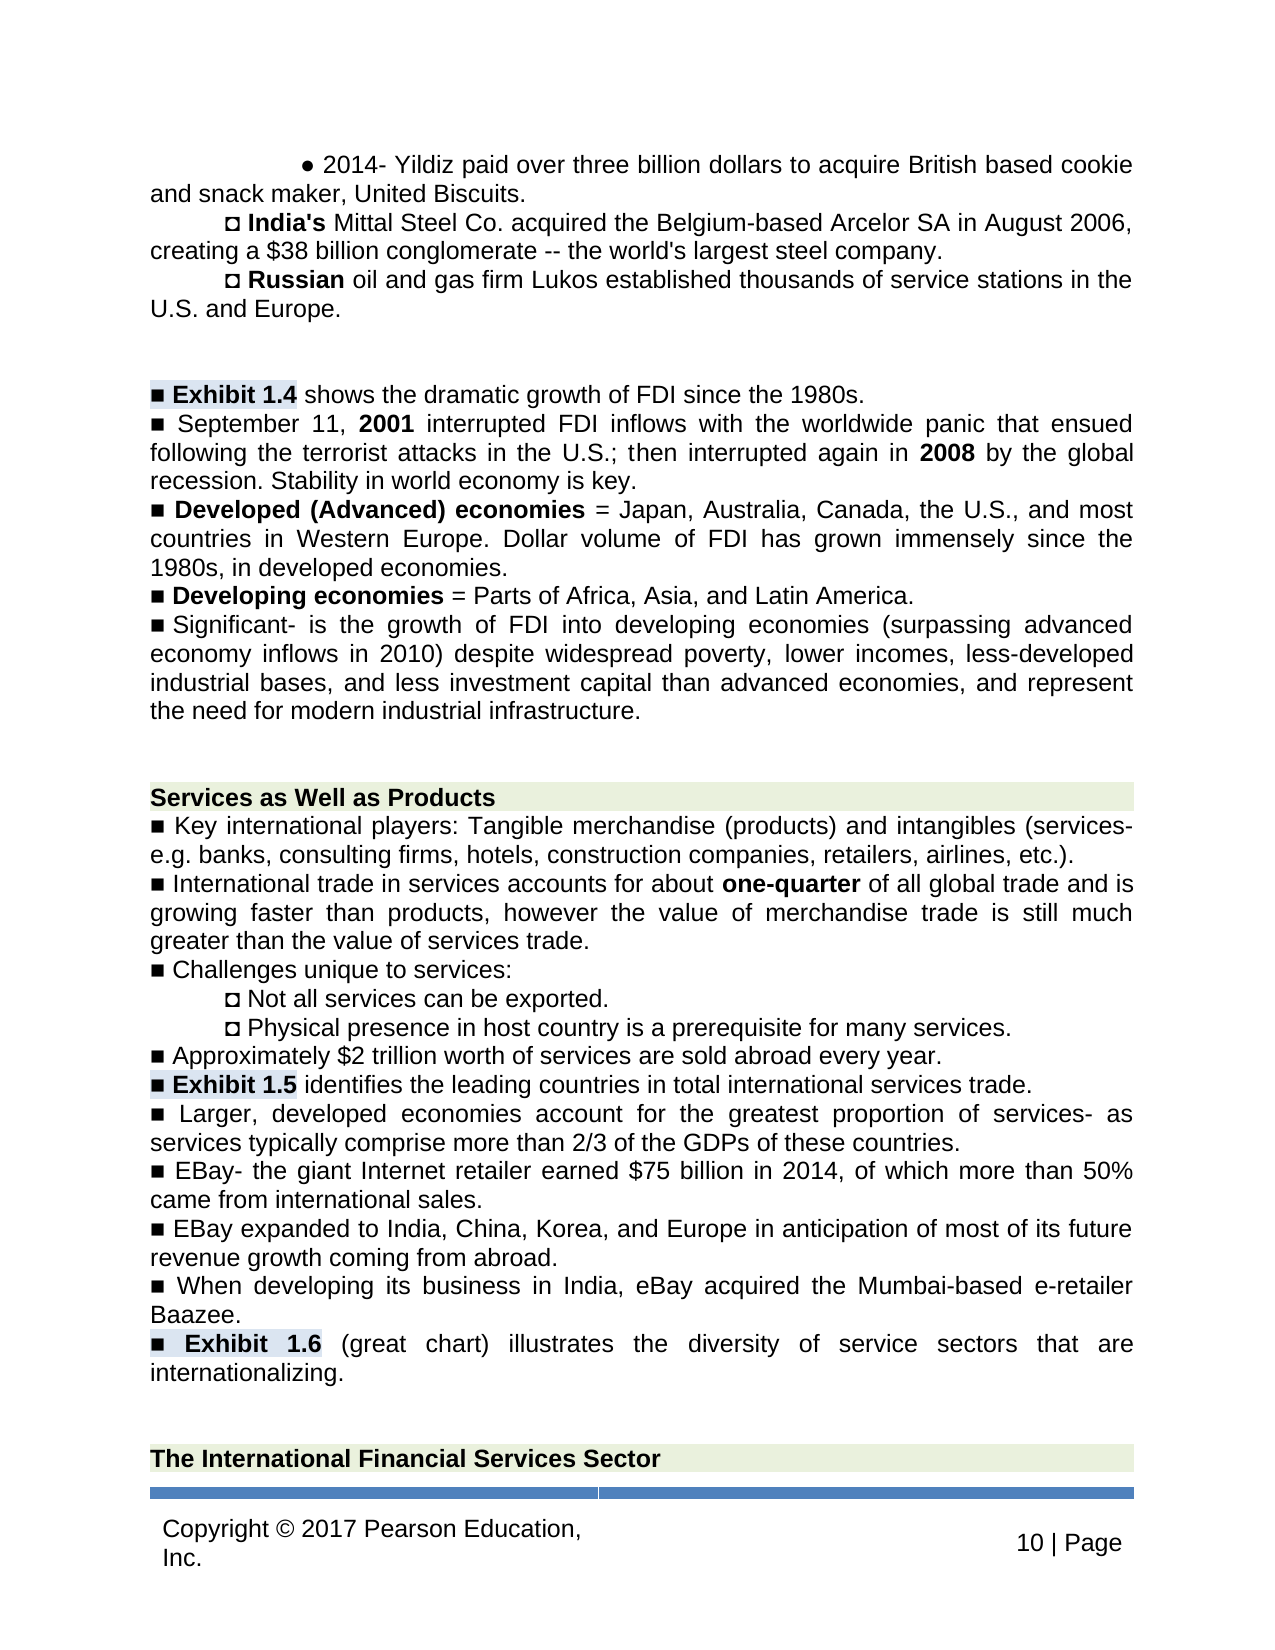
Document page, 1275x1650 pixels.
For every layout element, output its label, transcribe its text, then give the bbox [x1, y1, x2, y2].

text ■ EBay- the giant Internet retailer earned $75 billion in 2014, of which more than 50% came from international sales. [150, 1156, 1134, 1214]
text ■ Exhibit 1.6 (great chart) illustrates the diversity of service sectors that are internationalizing. [150, 1329, 1134, 1386]
text ■ Developed (Advanced) economies = Japan, Australia, Canada, the U.S., and most countries in Western Europe. Dollar volume of FDI has grown immensely since the 1980s, in developed economies. [150, 495, 1134, 581]
text The International Financial Services Sector [150, 1444, 1134, 1472]
text ■ Exhibit 1.4 shows the dramatic growth of FDI since the 1980s. [297, 380, 1134, 409]
text ■ International trade in services accounts for about one-quarter of all global trade and is growing faster than products, however the value of merchandise trade is still much greater than the value of services trade. [150, 869, 1134, 955]
text ■ Challenges unique to services: [150, 955, 1134, 984]
text ■ Significant- is the growth of FDI into developing economies (surpassing advanced economy inflows in 2010) despite widespread poverty, lower incomes, less-developed industrial bases, and less investment capital than advanced economies, and represent the need for modern industrial infrastructure. [150, 610, 1134, 725]
text ● 2014- Yildiz paid over three billion dollars to acquire British based cookie and snack maker, United Biscuits. [150, 150, 1134, 207]
text ■ Exhibit 1.5 identifies the leading countries in total international services trade. [297, 1070, 1134, 1099]
text ■ Approximately $2 trillion worth of services are sold abroad every year. [150, 1041, 1134, 1070]
text ◘ Not all services can be exported. [150, 984, 1134, 1012]
text Services as Well as Products [150, 782, 1134, 811]
text ■ Developing economies = Parts of Africa, Asia, and Latin America. [150, 581, 1134, 610]
text ◘ Russian oil and gas firm Lukos established thousands of service stations in the U.S. and Europe. [150, 265, 1134, 322]
text ■ EBay expanded to India, China, Korea, and Europe in anticipation of most of its future revenue growth coming from abroad. [150, 1214, 1134, 1271]
text ■ When developing its business in India, eBay acquired the Mumbai-based e-retailer Baazee. [150, 1271, 1134, 1329]
text ■ September 11, 2001 interrupted FDI inflows with the worldwide panic that ensued following the terrorist attacks in the U.S.; then interrupted again in 2008 by the global recession. Stability in world economy is key. [150, 409, 1134, 495]
text ◘ India's Mittal Steel Co. acquired the Belgium-based Arcelor SA in August 2006, creating a $38 billion conglomerate -- the world's largest steel company. [150, 207, 1134, 265]
text ■ Key international players: Tangible merchandise (products) and intangibles (services- e.g. banks, consulting firms, hotels, construction companies, retailers, airlines, etc.). [150, 811, 1134, 869]
text ■ Larger, developed economies account for the greatest proportion of services- as services typically comprise more than 2/3 of the GDPs of these countries. [150, 1099, 1134, 1156]
text ◘ Physical presence in host country is a prerequisite for many services. [150, 1012, 1134, 1041]
